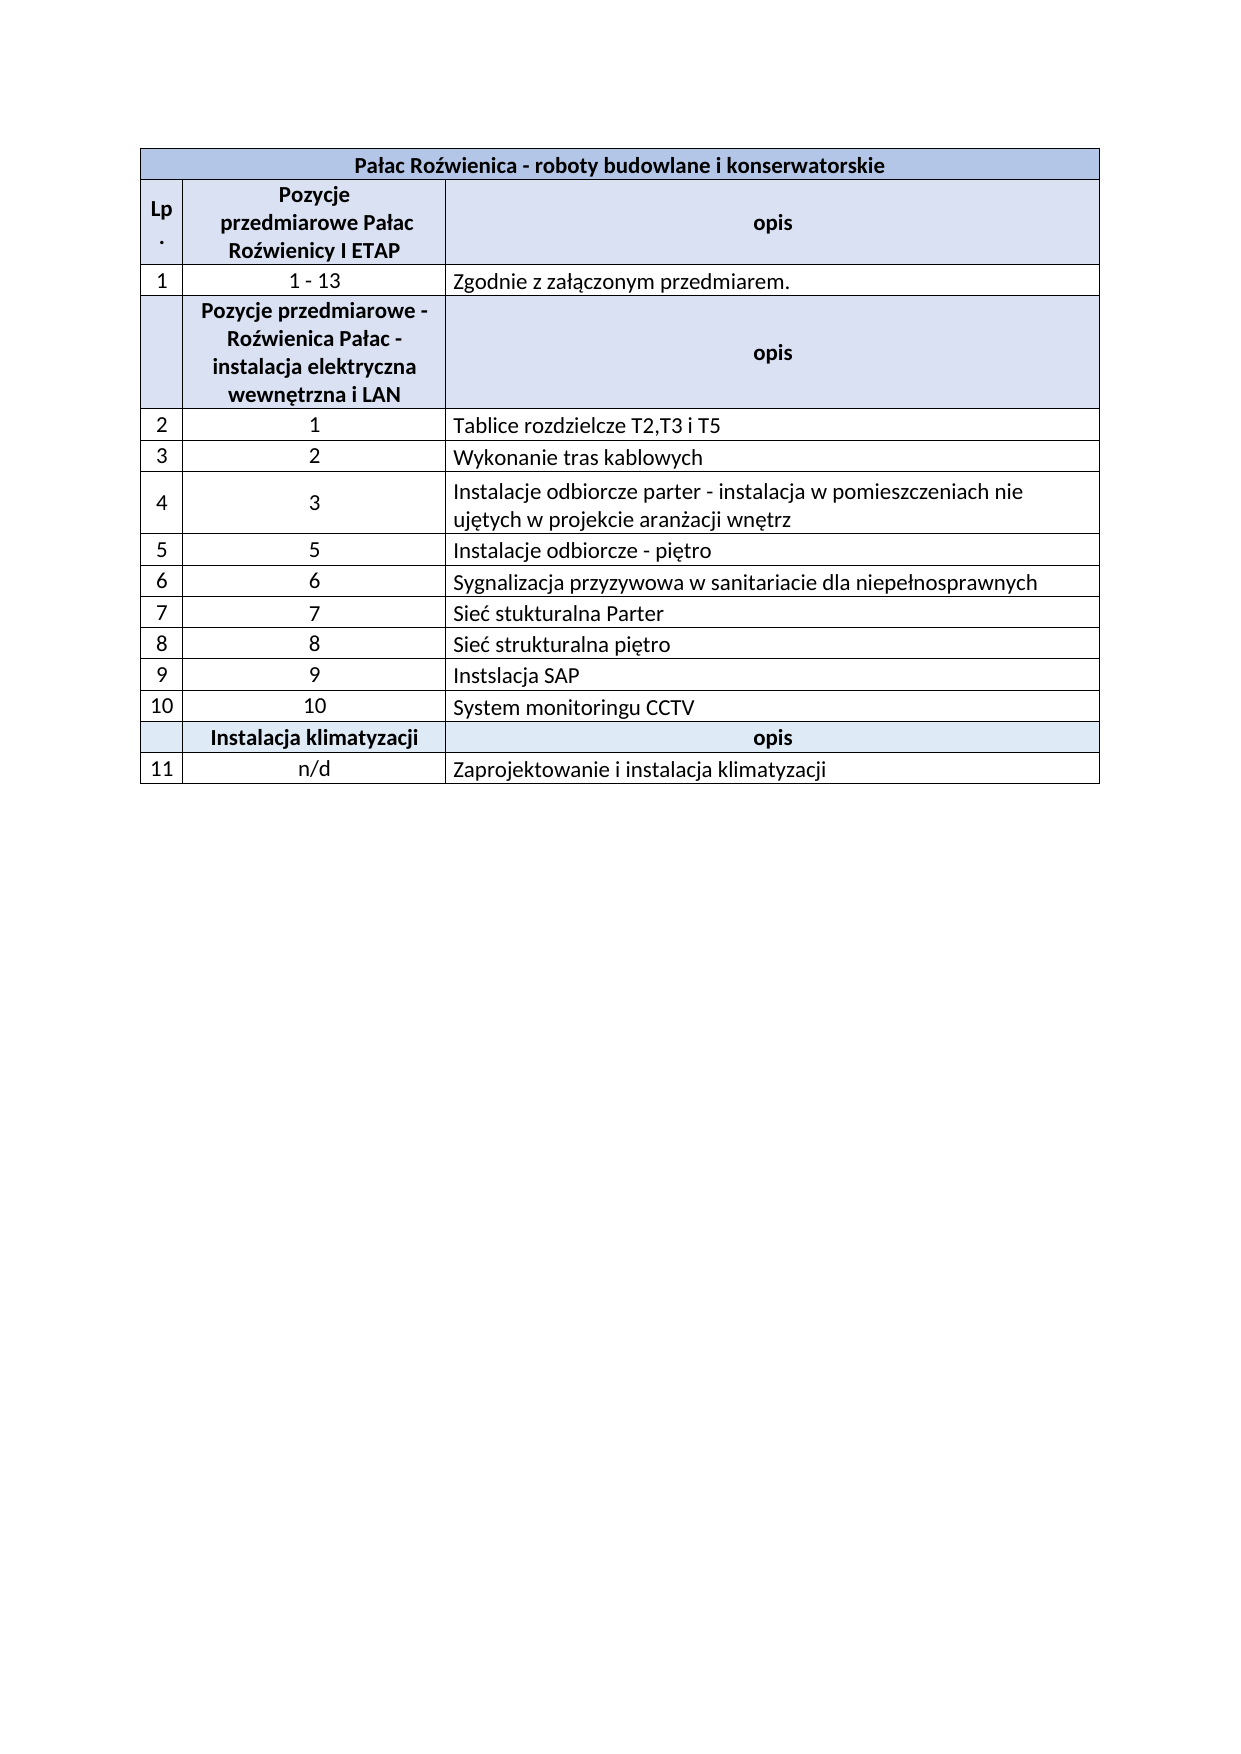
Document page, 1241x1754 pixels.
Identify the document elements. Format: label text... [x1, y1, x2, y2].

table_cell Instalacje odbiorcze parter - instalacja w pomieszczeniach nie ujętych w projekcie aranżacji wnętrz [446, 472, 1099, 533]
table_cell opis [446, 180, 1099, 264]
table_cell Tablice rozdzielcze T2,T3 i T5 [446, 409, 1099, 439]
table_cell 6 [141, 566, 182, 596]
table_cell 9 [183, 659, 445, 689]
table_cell Zgodnie z załączonym przedmiarem. [446, 265, 1099, 295]
table_cell Sieć stukturalna Parter [446, 597, 1099, 627]
table_cell 2 [141, 409, 182, 439]
table_cell 8 [141, 628, 182, 658]
table_cell Instslacja SAP [446, 659, 1099, 689]
table_cell opis [446, 296, 1099, 408]
table_cell Pozycje przedmiarowe - Roźwienica Pałac - instalacja elektryczna wewnętrzna i LAN [183, 296, 445, 408]
table_cell 4 [141, 472, 182, 533]
table_cell 3 [183, 472, 445, 533]
table_cell n/d [183, 753, 445, 783]
table_cell Wykonanie tras kablowych [446, 441, 1099, 471]
table_cell 9 [141, 659, 182, 689]
table_cell Pozycje przedmiarowe Pałac Roźwienicy I ETAP [183, 180, 445, 264]
table_cell 10 [141, 691, 182, 721]
table_cell 11 [141, 753, 182, 783]
table_cell 5 [183, 534, 445, 564]
table_cell 1 [183, 409, 445, 439]
table_cell System monitoringu CCTV [446, 691, 1099, 721]
table_header Pałac Roźwienica - roboty budowlane i konserwatorskie [141, 149, 1099, 179]
table_cell Instalacja klimatyzacji [183, 722, 445, 752]
table_cell 8 [183, 628, 445, 658]
table_cell 2 [183, 441, 445, 471]
table_cell 5 [141, 534, 182, 564]
table_cell Sygnalizacja przyzywowa w sanitariacie dla niepełnosprawnych [446, 566, 1099, 596]
table_cell Instalacje odbiorcze - piętro [446, 534, 1099, 564]
table_cell 3 [141, 441, 182, 471]
table_cell [141, 296, 182, 408]
table_cell 7 [183, 597, 445, 627]
table_cell 1 [141, 265, 182, 295]
table_cell [141, 722, 182, 752]
table_cell 10 [183, 691, 445, 721]
table_cell Zaprojektowanie i instalacja klimatyzacji [446, 753, 1099, 783]
table_cell 6 [183, 566, 445, 596]
table_cell Lp. [141, 180, 182, 264]
table_cell opis [446, 722, 1099, 752]
table_cell Sieć strukturalna piętro [446, 628, 1099, 658]
table_cell 7 [141, 597, 182, 627]
table_cell 1 - 13 [183, 265, 445, 295]
